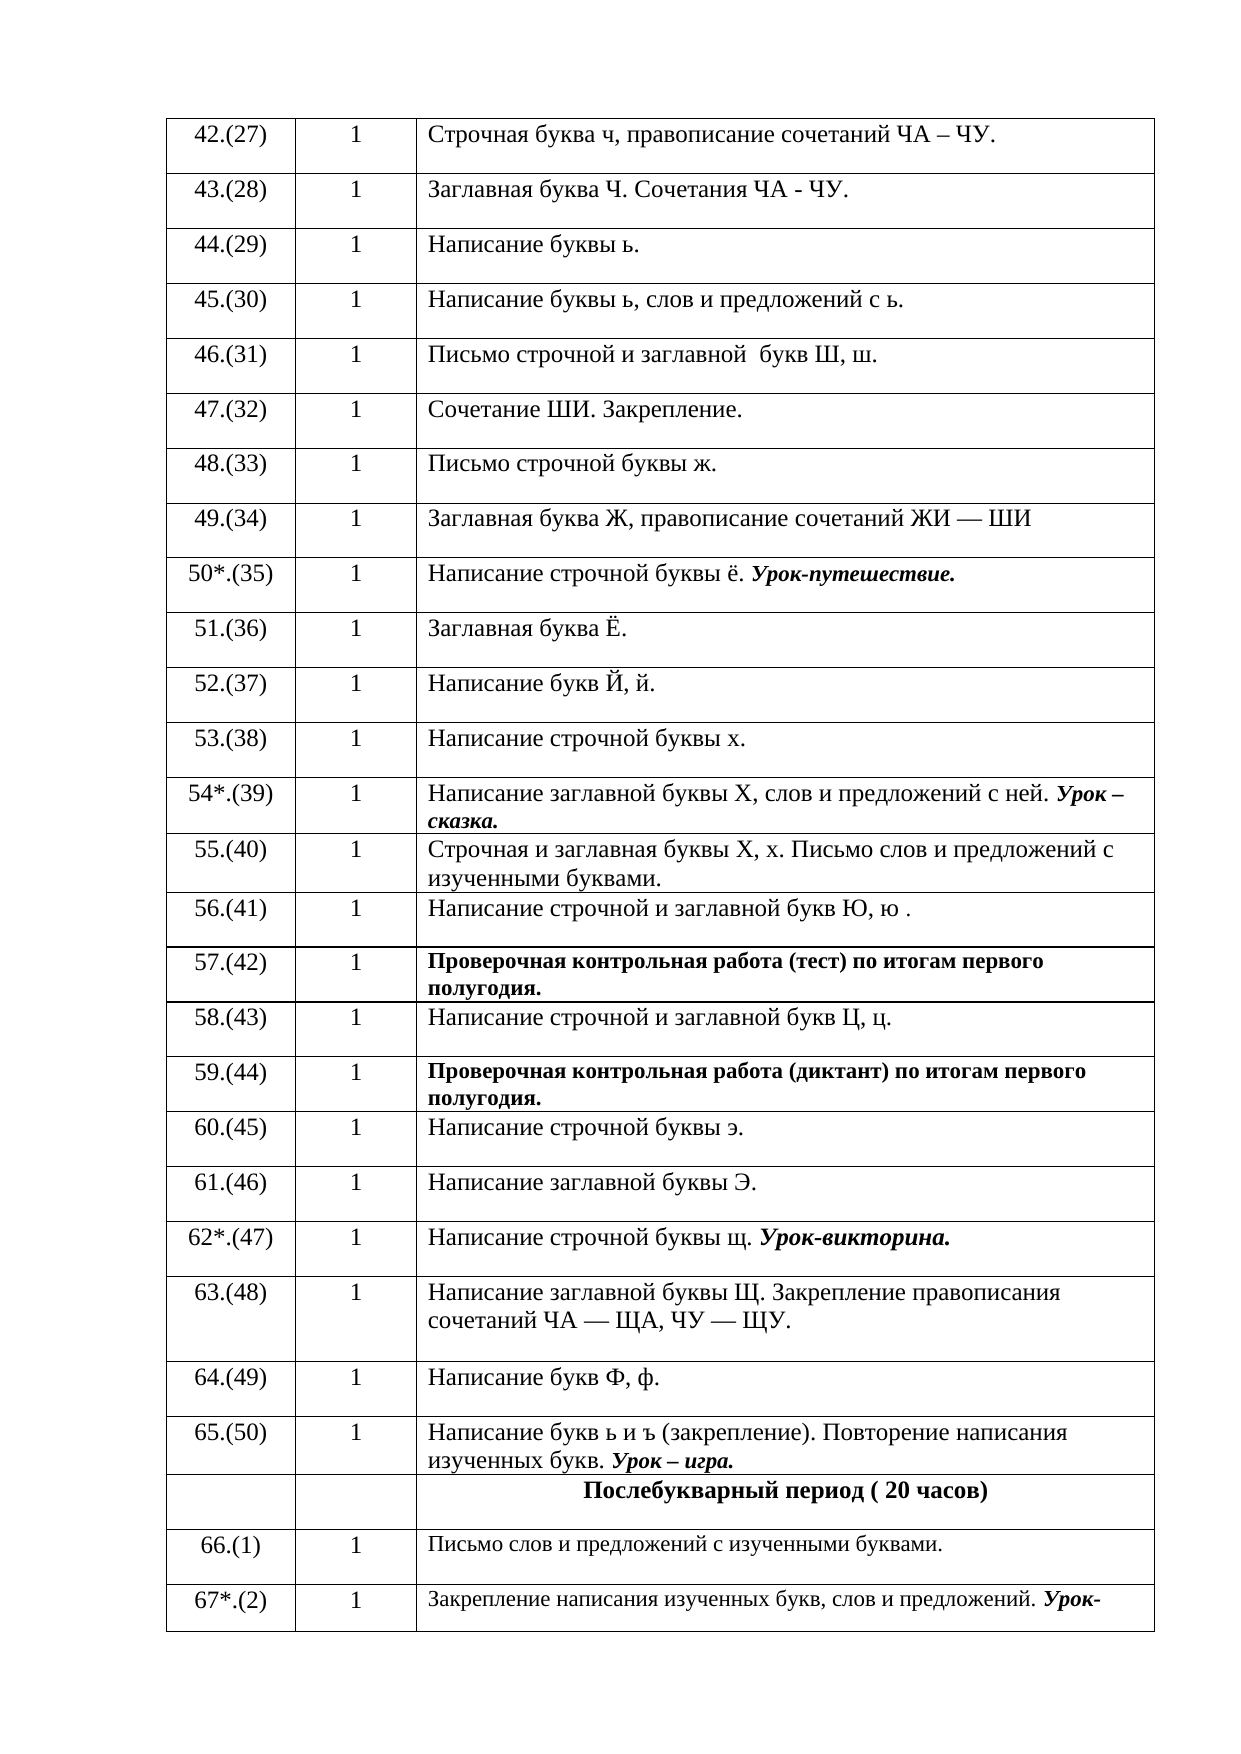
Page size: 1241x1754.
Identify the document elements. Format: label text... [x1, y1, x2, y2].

table_cell 57.(42) [167, 948, 295, 1001]
table_cell 1 [296, 948, 416, 1001]
table_cell Написание буквы ь, слов и предложений с ь. [417, 284, 1154, 338]
table_cell 1 [296, 834, 416, 892]
table_cell Написание строчной и заглавной букв Ю, ю . [417, 893, 1154, 946]
table_cell 49.(34) [167, 504, 295, 557]
table_cell Написание строчной буквы ё. Урок-путешествие. [417, 558, 1154, 612]
table_cell 1 [296, 1277, 416, 1361]
table_cell Письмо слов и предложений с изученными буквами. [417, 1530, 1154, 1584]
table_cell [167, 1475, 295, 1529]
table_cell Заглавная буква Ч. Сочетания ЧА - ЧУ. [417, 174, 1154, 228]
table_cell 1 [296, 394, 416, 447]
table_cell Написание букв Ф, ф. [417, 1362, 1154, 1416]
table_cell Написание букв ь и ъ (закрепление). Повторение написания изученных букв. Урок – игра. [417, 1417, 1154, 1474]
table_cell 45.(30) [167, 284, 295, 338]
table_cell Проверочная контрольная работа (тест) по итогам первого полугодия. [417, 948, 1154, 1001]
table_cell Заглавная буква Ж, правописание сочетаний ЖИ — ШИ [417, 504, 1154, 557]
table_cell 1 [296, 1003, 416, 1056]
table_cell Написание строчной буквы х. [417, 723, 1154, 777]
table_cell Написание строчной буквы щ. Урок-викторина. [417, 1222, 1154, 1276]
table_cell Написание букв Й, й. [417, 668, 1154, 722]
table_cell 1 [296, 1585, 416, 1631]
table_cell 67*.(2) [167, 1585, 295, 1631]
table_cell Послебукварный период ( 20 часов) [417, 1475, 1154, 1529]
table_cell 58.(43) [167, 1003, 295, 1056]
table_cell 46.(31) [167, 339, 295, 393]
table_cell Проверочная контрольная работа (диктант) по итогам первого полугодия. [417, 1057, 1154, 1111]
table_cell 66.(1) [167, 1530, 295, 1584]
table_cell Строчная и заглавная буквы Х, х. Письмо слов и предложений с изученными буквами. [417, 834, 1154, 892]
table_cell 1 [296, 1112, 416, 1166]
table_cell 1 [296, 1167, 416, 1221]
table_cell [417, 1585, 1154, 1631]
table_cell 1 [296, 778, 416, 833]
table_cell Письмо строчной и заглавной букв Ш, ш. [417, 339, 1154, 393]
table_cell Написание строчной и заглавной букв Ц, ц. [417, 1003, 1154, 1056]
table_cell Заглавная буква Ё. [417, 613, 1154, 667]
table_cell Написание строчной буквы э. [417, 1112, 1154, 1166]
table_cell 55.(40) [167, 834, 295, 892]
table_cell 53.(38) [167, 723, 295, 777]
table_cell 52.(37) [167, 668, 295, 722]
table_cell 1 [296, 1222, 416, 1276]
table_cell Письмо строчной буквы ж. [417, 449, 1154, 502]
table_cell 1 [296, 1417, 416, 1474]
table_cell 63.(48) [167, 1277, 295, 1361]
table_cell 1 [296, 893, 416, 946]
table_cell 1 [296, 1057, 416, 1111]
table_cell 1 [296, 284, 416, 338]
table_cell 59.(44) [167, 1057, 295, 1111]
table_cell 1 [296, 504, 416, 557]
table_cell 1 [296, 558, 416, 612]
table_cell 62*.(47) [167, 1222, 295, 1276]
table_cell 1 [296, 449, 416, 502]
table_cell Написание буквы ь. [417, 229, 1154, 283]
table_cell 51.(36) [167, 613, 295, 667]
table_cell 61.(46) [167, 1167, 295, 1221]
table_cell 44.(29) [167, 229, 295, 283]
table_cell 47.(32) [167, 394, 295, 447]
table_cell Написание заглавной буквы Щ. Закрепление правописания сочетаний ЧА — ЩА, ЧУ — ЩУ. [417, 1277, 1154, 1361]
table_cell Строчная буква ч, правописание сочетаний ЧА – ЧУ. [417, 119, 1154, 173]
table_cell 54*.(39) [167, 778, 295, 833]
table_cell 1 [296, 723, 416, 777]
table_cell 1 [296, 1362, 416, 1416]
table_cell 1 [296, 119, 416, 173]
table_cell 60.(45) [167, 1112, 295, 1166]
table_cell 1 [296, 174, 416, 228]
table_cell Написание заглавной буквы Х, слов и предложений с ней. Урок – сказка. [417, 778, 1154, 833]
table_cell 42.(27) [167, 119, 295, 173]
table_cell 1 [296, 1530, 416, 1584]
table_cell 1 [296, 339, 416, 393]
table_cell 64.(49) [167, 1362, 295, 1416]
table_cell 65.(50) [167, 1417, 295, 1474]
table_cell Написание заглавной буквы Э. [417, 1167, 1154, 1221]
table_cell [296, 1475, 416, 1529]
table_cell 1 [296, 668, 416, 722]
table_cell 50*.(35) [167, 558, 295, 612]
table_cell 48.(33) [167, 449, 295, 502]
table_cell 43.(28) [167, 174, 295, 228]
table_cell Сочетание ШИ. Закрепление. [417, 394, 1154, 447]
table_cell 56.(41) [167, 893, 295, 946]
table_cell 1 [296, 613, 416, 667]
table_cell 1 [296, 229, 416, 283]
